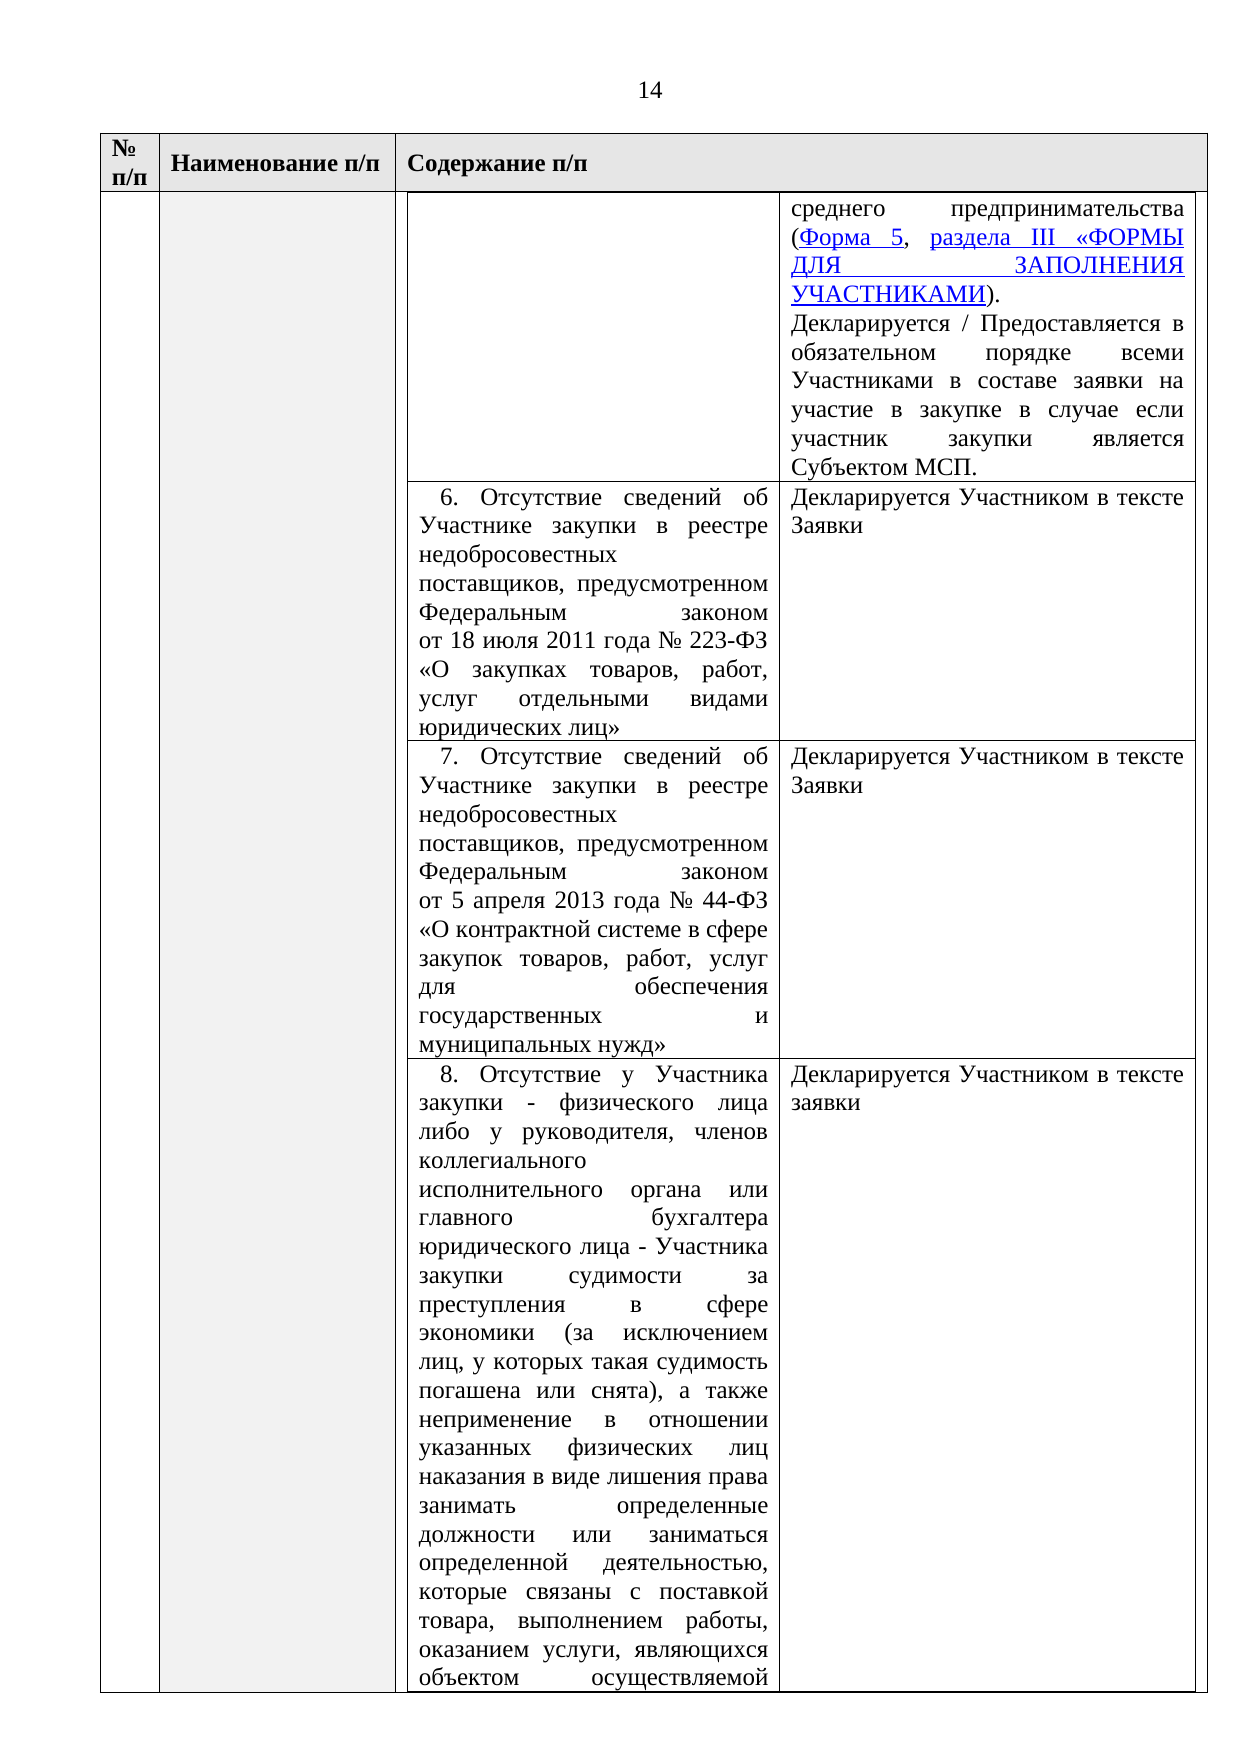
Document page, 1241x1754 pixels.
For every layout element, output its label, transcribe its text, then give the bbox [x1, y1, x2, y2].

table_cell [1196, 192, 1207, 1692]
table_header Наименование п/п [160, 134, 395, 191]
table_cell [408, 193, 779, 481]
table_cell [408, 1059, 779, 1691]
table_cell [160, 192, 395, 1692]
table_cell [780, 193, 1195, 481]
table_cell [101, 192, 159, 1692]
table_header Содержание п/п [396, 134, 1207, 191]
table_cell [396, 192, 407, 1692]
table_header № п/п [101, 134, 159, 191]
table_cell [780, 1059, 1195, 1691]
